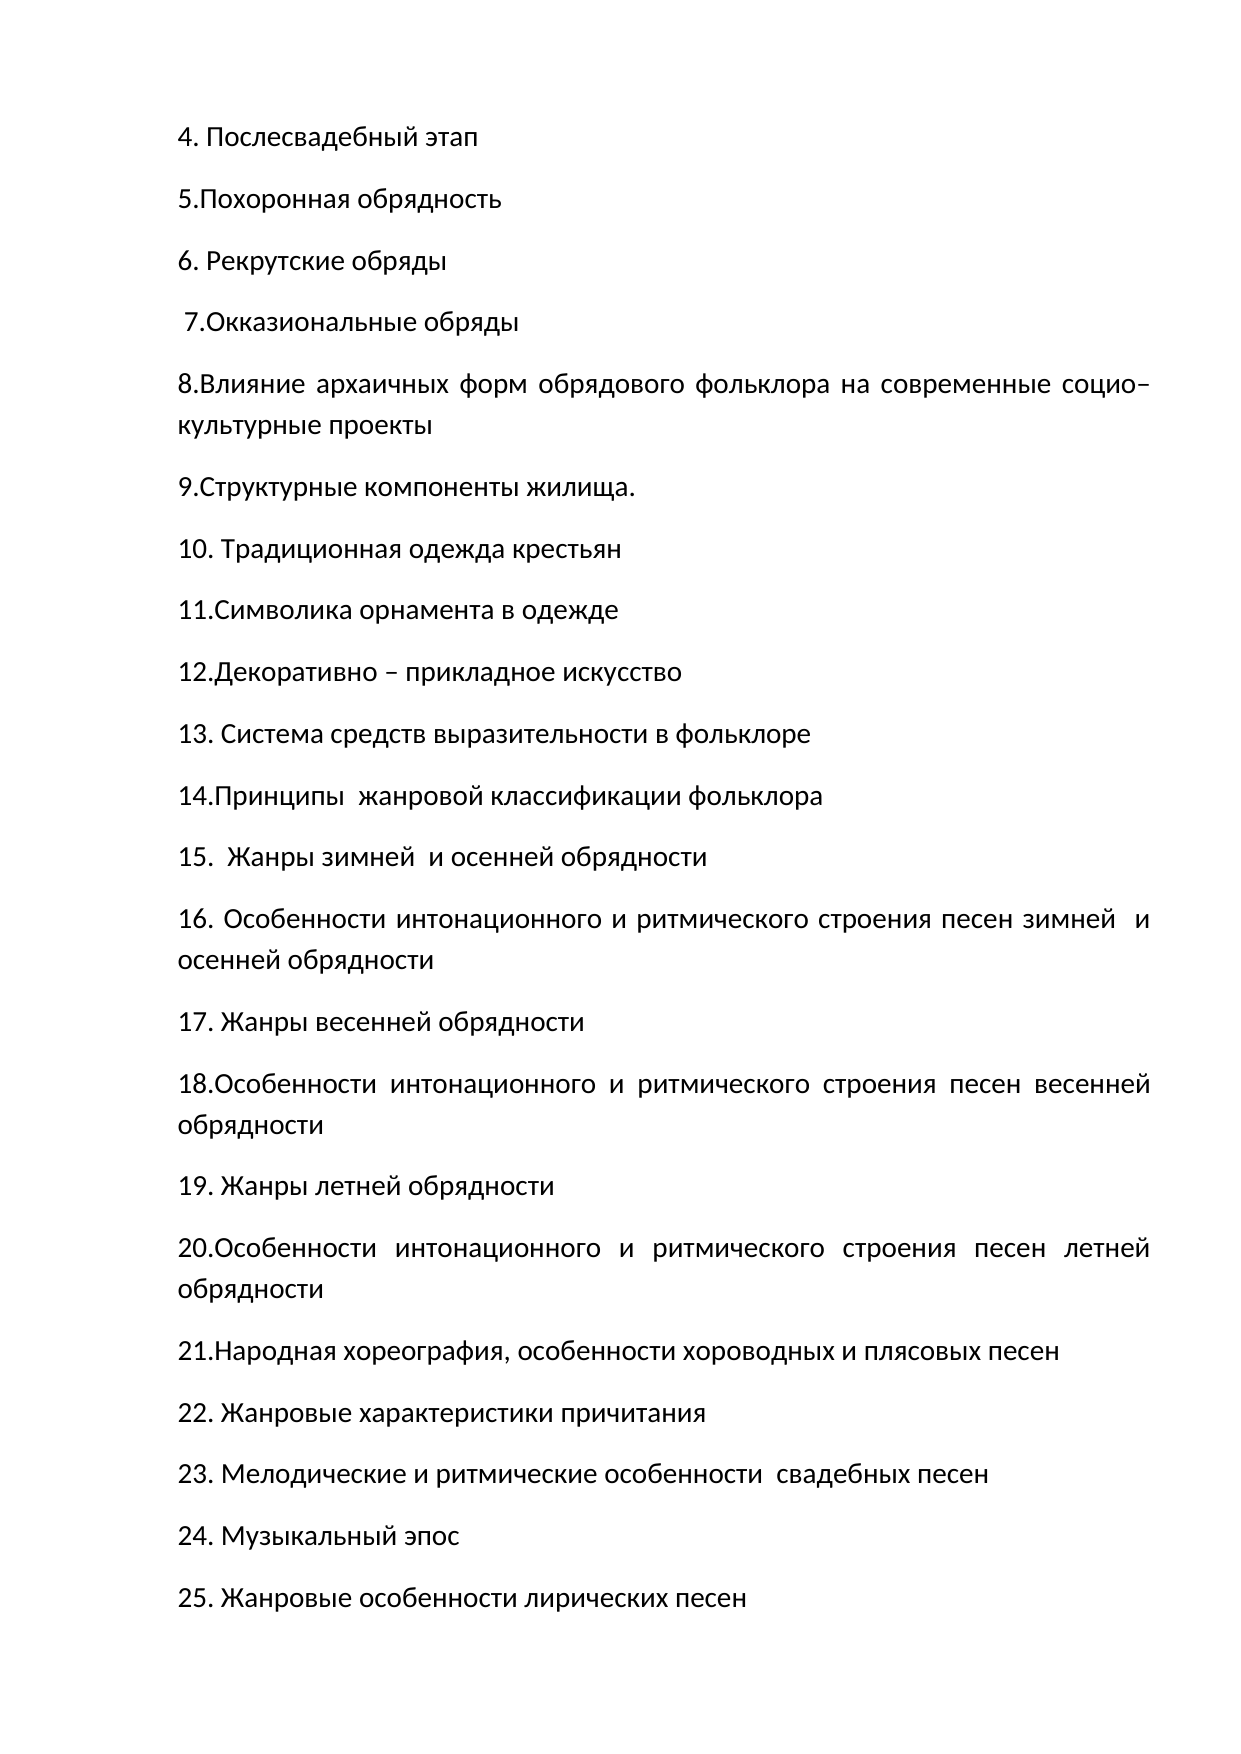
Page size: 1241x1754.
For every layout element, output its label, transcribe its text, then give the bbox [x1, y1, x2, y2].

text 4. Послесвадебный этап [177, 118, 1152, 154]
text 22. Жанровые характеристики причитания [177, 1394, 1152, 1429]
text 13. Система средств выразительности в фольклоре [177, 715, 1152, 751]
text 10. Традиционная одежда крестьян [177, 530, 1152, 565]
text 24. Музыкальный эпос [177, 1517, 1152, 1553]
text 5.Похоронная обрядность [177, 180, 1152, 216]
text 17. Жанры весенней обрядности [177, 1003, 1152, 1039]
text 15. Жанры зимней и осенней обрядности [177, 838, 1152, 874]
text 20.Особенности интонационного и ритмического строения песен летней обрядности [177, 1229, 1152, 1306]
text 8.Влияние архаичных форм обрядового фольклора на современные социо–культурные проекты [177, 365, 1152, 442]
text 21.Народная хореография, особенности хороводных и плясовых песен [177, 1332, 1152, 1368]
text 9.Структурные компоненты жилища. [177, 468, 1152, 503]
text 12.Декоративно – прикладное искусство [177, 653, 1152, 689]
text 6. Рекрутские обряды [177, 242, 1152, 277]
text 25. Жанровые особенности лирических песен [177, 1579, 1152, 1615]
text 19. Жанры летней обрядности [177, 1167, 1152, 1203]
text 11.Символика орнамента в одежде [177, 591, 1152, 627]
text 16. Особенности интонационного и ритмического строения песен зимней и осенней обрядности [177, 900, 1152, 977]
text 18.Особенности интонационного и ритмического строения песен весенней обрядности [177, 1065, 1152, 1141]
text 23. Мелодические и ритмические особенности свадебных песен [177, 1456, 1152, 1491]
text 14.Принципы жанровой классификации фольклора [177, 777, 1152, 812]
text 7.Окказиональные обряды [177, 303, 1152, 339]
